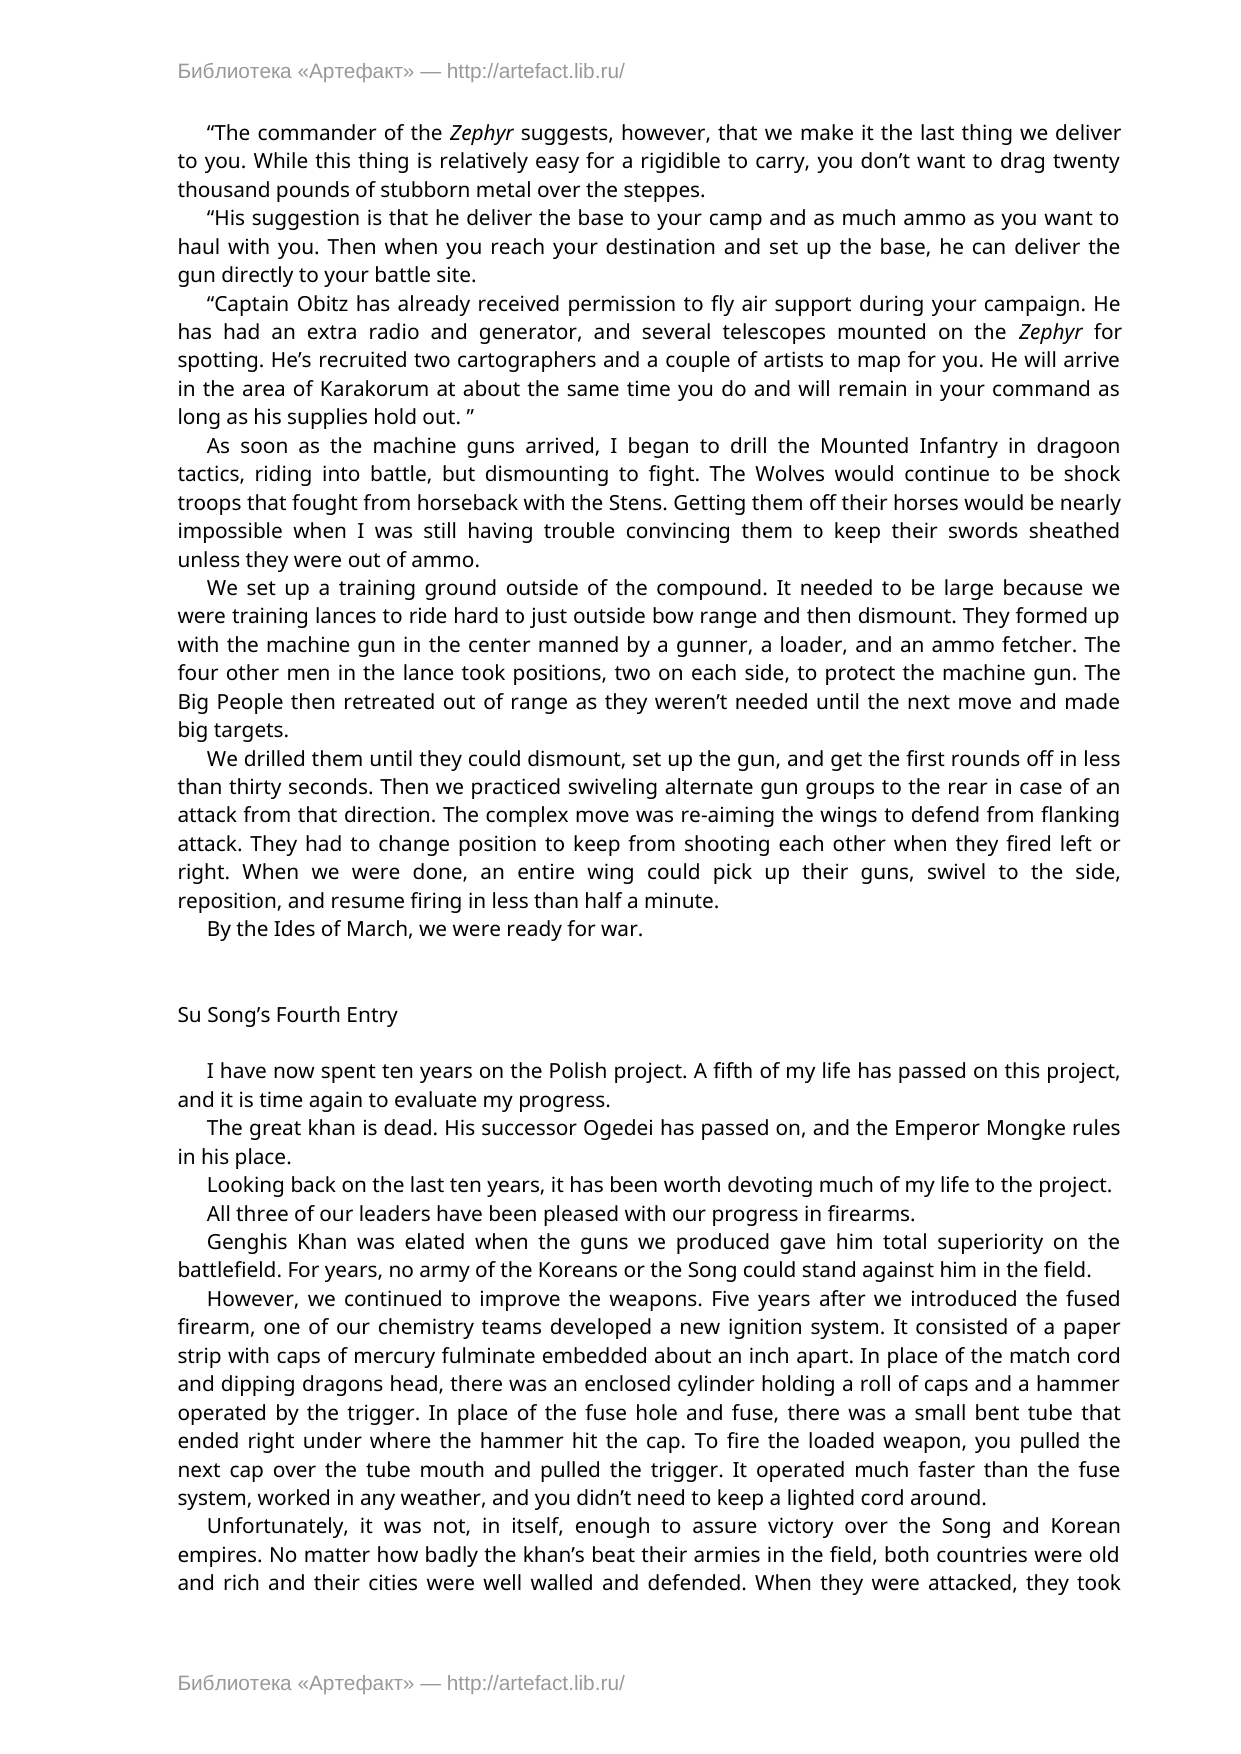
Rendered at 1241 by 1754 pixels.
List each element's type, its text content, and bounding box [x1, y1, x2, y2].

text The great khan is dead. His successor Ogedei has passed on, and the Emperor Mongke rules in his place. [177, 1113, 1122, 1170]
text As soon as the machine guns arrived, I began to drill the Mounted Infantry in dragoon tactics, riding into battle, but dismounting to fight. The Wolves would continue to be shock troops that fought from horseback with the Stens. Getting them off their horses would be nearly impossible when I was still having trouble convincing them to keep their swords sheathed unless they were out of ammo. [177, 431, 1122, 573]
text Genghis Khan was elated when the guns we produced gave him total superiority on the battlefield. For years, no army of the Koreans or the Song could stand against him in the field. [177, 1227, 1122, 1284]
text All three of our leaders have been pleased with our progress in firearms. [177, 1199, 1122, 1227]
text “Captain Obitz has already received permission to fly air support during your campaign. He has had an extra radio and generator, and several telescopes mounted on the Zephyr for spotting. He’s recruited two cartographers and a couple of artists to map for you. He will arrive in the area of Karakorum at about the same time you do and will remain in your command as long as his supplies hold out. ” [177, 289, 1122, 431]
text “The commander of the Zephyr suggests, however, that we make it the last thing we deliver to you. While this thing is relatively easy for a rigidible to carry, you don’t want to drag twenty thousand pounds of stubborn metal over the steppes. [177, 118, 1122, 203]
text By the Ides of March, we were ready for war. [177, 914, 1122, 943]
text Looking back on the last ten years, it has been worth devoting much of my life to the project. [177, 1170, 1122, 1199]
text “His suggestion is that he deliver the base to your camp and as much ammo as you want to haul with you. Then when you reach your destination and set up the base, he can deliver the gun directly to your battle site. [177, 203, 1122, 289]
text However, we continued to improve the weapons. Five years after we introduced the fused firearm, one of our chemistry teams developed a new ignition system. It consisted of a paper strip with caps of mercury fulminate embedded about an inch apart. In place of the match cord and dipping dragons head, there was an enclosed cylinder holding a roll of caps and a hammer operated by the trigger. In place of the fuse hole and fuse, there was a small bent tube that ended right under where the hammer hit the cap. To fire the loaded weapon, you pulled the next cap over the tube mouth and pulled the trigger. It operated much faster than the fuse system, worked in any weather, and you didn’t need to keep a lighted cord around. [177, 1284, 1122, 1512]
text We set up a training ground outside of the compound. It needed to be large because we were training lances to ride hard to just outside bow range and then dismount. They formed up with the machine gun in the center manned by a gunner, a loader, and an ammo fetcher. The four other men in the lance took positions, two on each side, to protect the machine gun. The Big People then retreated out of range as they weren’t needed until the next move and made big targets. [177, 573, 1122, 744]
text Su Song’s Fourth Entry [177, 1000, 1122, 1028]
text I have now spent ten years on the Polish project. A fifth of my life has passed on this project, and it is time again to evaluate my progress. [177, 1057, 1122, 1113]
text We drilled them until they could dismount, set up the gun, and get the first rounds off in less than thirty seconds. Then we practiced swiveling alternate gun groups to the rear in case of an attack from that direction. The complex move was re-aiming the wings to defend from flanking attack. They had to change position to keep from shooting each other when they fired left or right. When we were done, an entire wing could pick up their guns, swivel to the side, reposition, and resume firing in less than half a minute. [177, 744, 1122, 914]
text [177, 1512, 1122, 1597]
